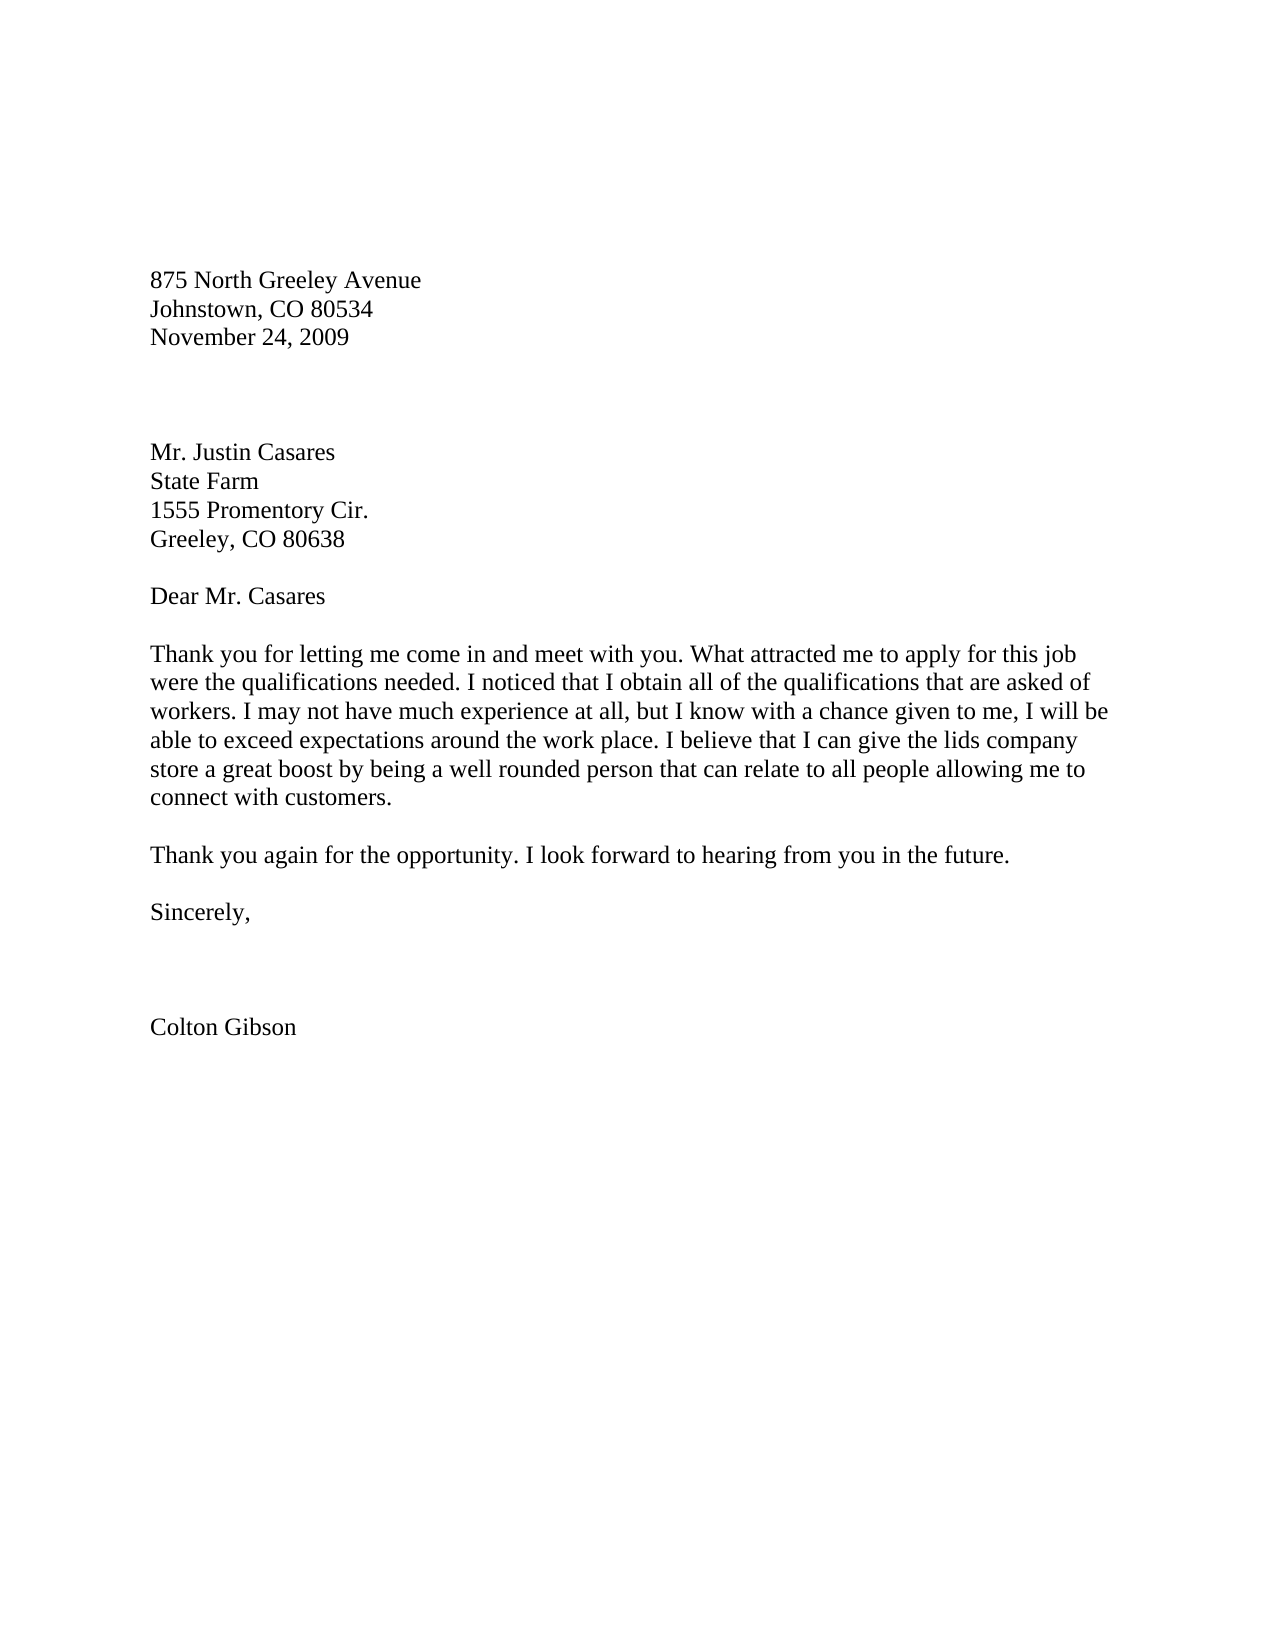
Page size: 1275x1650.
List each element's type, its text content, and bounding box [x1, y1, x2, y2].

text Dear Mr. Casares [150, 581, 1125, 610]
text Greeley, CO 80638 [150, 524, 1125, 552]
text November 24, 2009 [150, 322, 1125, 351]
text 875 North Greeley Avenue [150, 265, 1125, 294]
text Colton Gibson [150, 1012, 1125, 1041]
text 1555 Promentory Cir. [150, 495, 1125, 524]
text Johnstown, CO 80534 [150, 294, 1125, 322]
text Thank you for letting me come in and meet with you. What attracted me to apply for this job were the qualifications needed. I noticed that I obtain all of the qualifications that are asked of workers. I may not have much experience at all, but I know with a chance given to me, I will be able to exceed expectations around the work place. I believe that I can give the lids company store a great boost by being a well rounded person that can relate to all people allowing me to connect with customers. [150, 639, 1125, 811]
text Mr. Justin Casares [150, 437, 1125, 466]
text Thank you again for the opportunity. I look forward to hearing from you in the future. [150, 840, 1125, 869]
text Sincerely, [150, 897, 1125, 926]
text State Farm [150, 466, 1125, 495]
